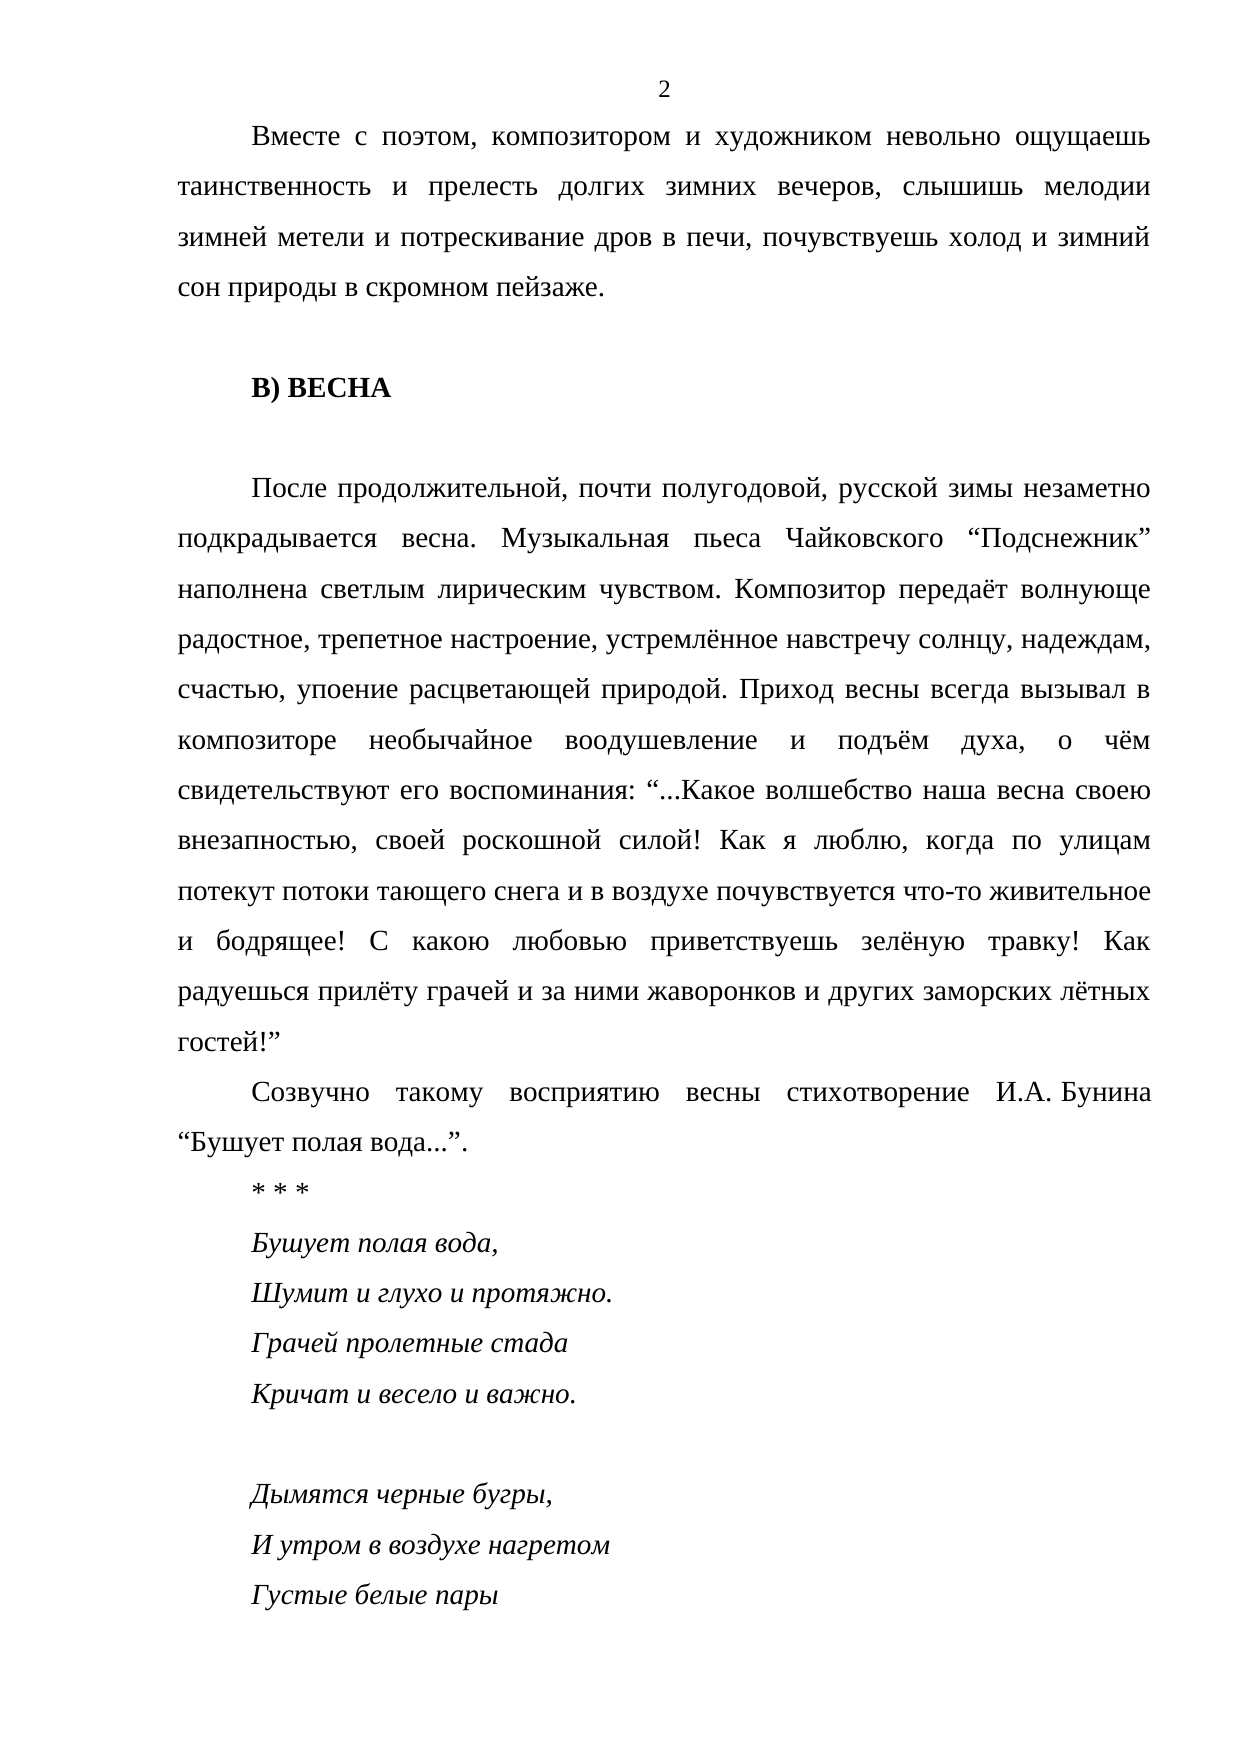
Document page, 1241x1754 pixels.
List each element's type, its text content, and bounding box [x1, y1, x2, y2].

text Грачей пролетные стада [177, 1326, 1152, 1359]
text Созвучно такому восприятию весны стихотворение И.А. Бунина “Бушует полая вода...”. [177, 1074, 1152, 1158]
text И утром в воздухе нагретом [177, 1527, 1152, 1560]
text После продолжительной, почти полугодовой, русской зимы незаметно подкрадывается весна. Музыкальная пьеса Чайковского “Подснежник” наполнена светлым лирическим чувством. Композитор передаёт волнующе радостное, трепетное настроение, устремлённое навстречу солнцу, надеждам, счастью, упоение расцветающей природой. Приход весны всегда вызывал в композиторе необычайное воодушевление и подъём духа, о чём свидетельствуют его воспоминания: “...Какое волшебство наша весна своею внезапностью, своей роскошной силой! Как я люблю, когда по улицам потекут потоки тающего снега и в воздухе почувствуется что-то живительное и бодрящее! С какою любовью приветствуешь зелёную травку! Как радуешься прилёту грачей и за ними жаворонков и других заморских лётных гостей!” [177, 470, 1152, 1057]
text * * * [177, 1175, 1152, 1208]
text Бушует полая вода, [177, 1225, 1152, 1258]
text Вместе с поэтом, композитором и художником невольно ощущаешь таинственность и прелесть долгих зимних вечеров, слышишь мелодии зимней метели и потрескивание дров в печи, почувствуешь холод и зимний сон природы в скромном пейзаже. [177, 118, 1152, 303]
text Кричат и весело и важно. [177, 1376, 1152, 1409]
text Шумит и глухо и протяжно. [177, 1275, 1152, 1309]
text Густые белые пары [177, 1577, 1152, 1611]
text Дымятся черные бугры, [177, 1477, 1152, 1510]
text В) ВЕСНА [177, 370, 1152, 403]
